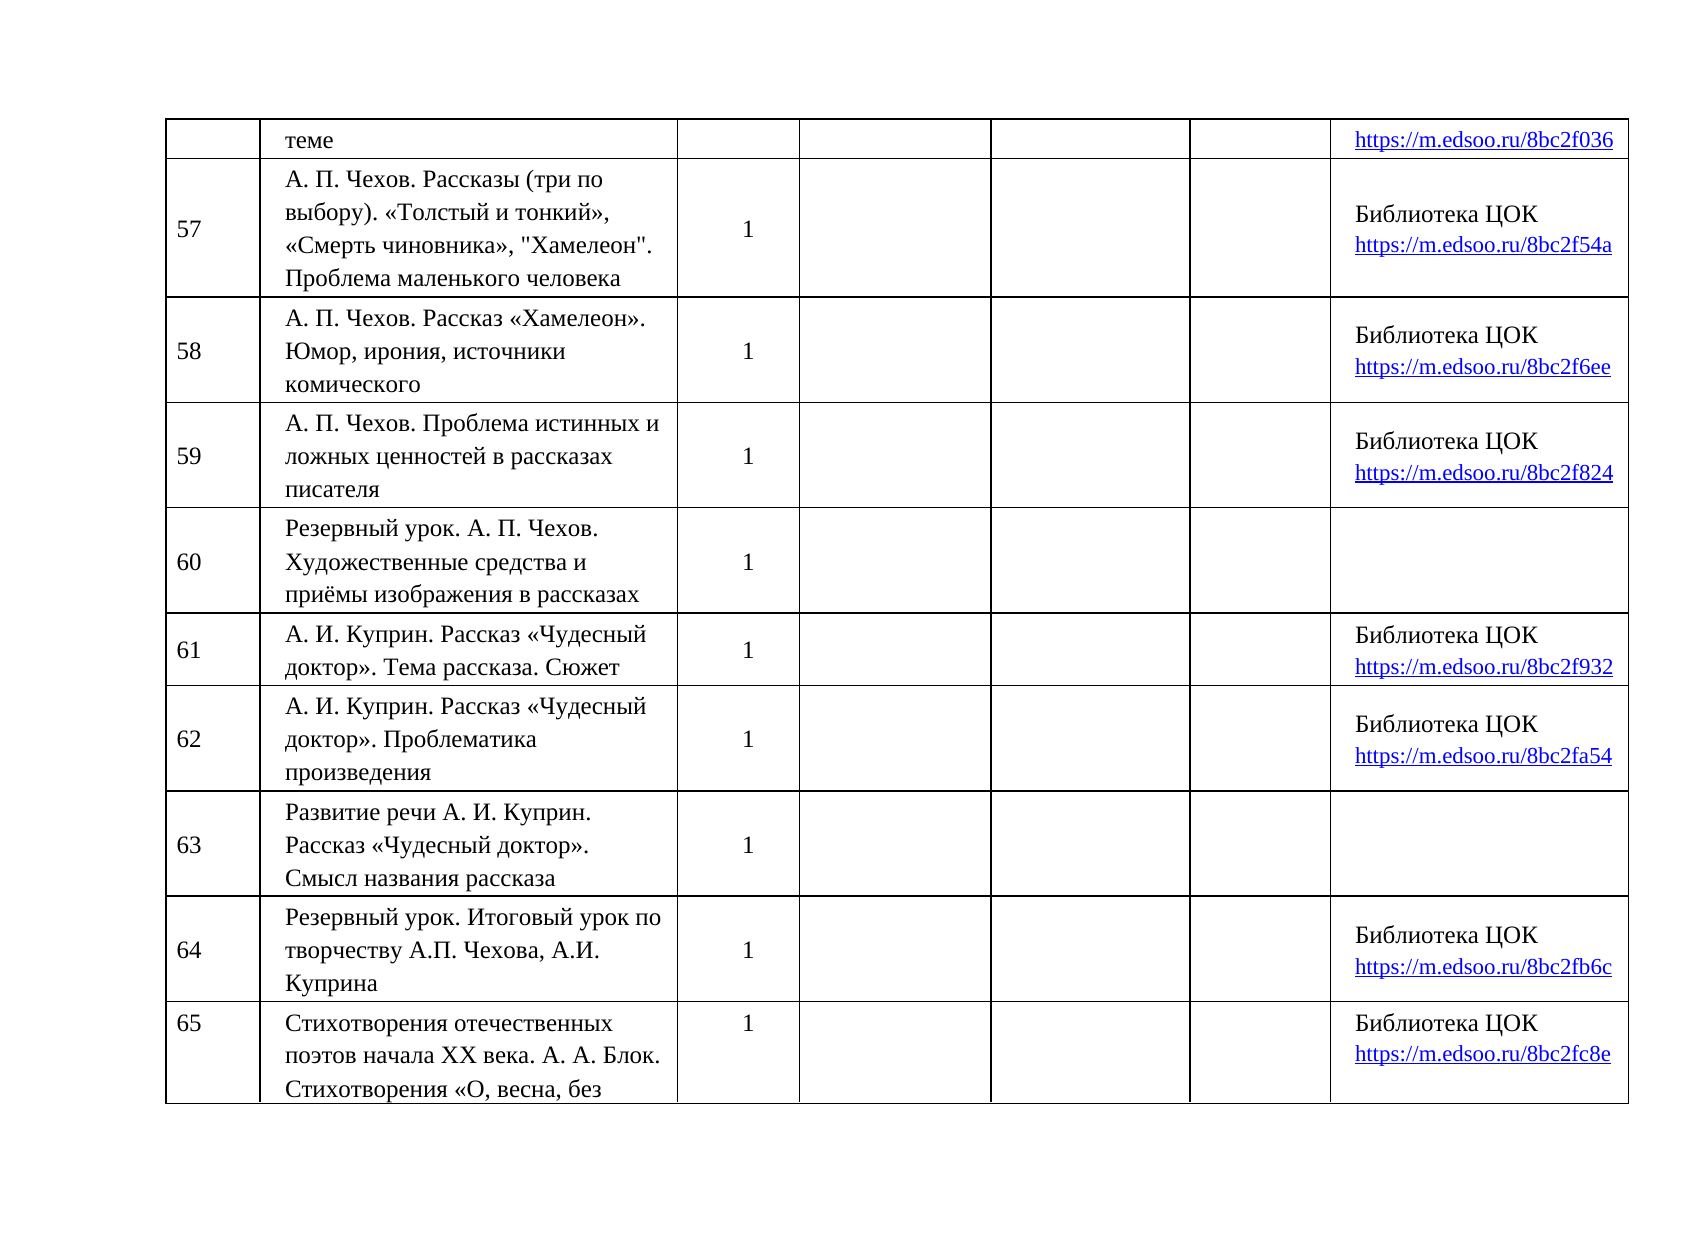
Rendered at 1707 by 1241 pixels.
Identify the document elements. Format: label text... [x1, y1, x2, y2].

table_cell А. И. Куприн. Рассказ «Чудесный доктор». Проблематика произведения [261, 686, 677, 790]
table_cell 1 [800, 120, 990, 157]
table_cell Резервный урок. А. П. Чехов. Художественные средства и приёмы изображения в рассказах [261, 508, 677, 612]
table_cell [800, 686, 990, 790]
table_cell [992, 508, 1189, 612]
table_cell А. И. Куприн. Рассказ «Чудесный доктор». Тема рассказа. Сюжет [261, 614, 677, 684]
table_cell Библиотека ЦОК https://m.edsoo.ru/8bc2f6ee [1331, 298, 1628, 401]
table_cell А. П. Чехов. Рассказы (три по выбору). «Толстый и тонкий», «Смерть чиновника», "Хамелеон". Проблема маленького человека [261, 159, 677, 296]
table_cell 57 [167, 159, 259, 296]
table_cell [1191, 614, 1330, 684]
table_cell 61 [167, 614, 259, 684]
table_cell [1191, 1002, 1330, 1102]
table_cell [992, 120, 1189, 157]
table_cell А. П. Чехов. Рассказ «Хамелеон». Юмор, ирония, источники комического [261, 298, 677, 401]
table_cell [992, 1002, 1189, 1102]
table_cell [261, 120, 677, 157]
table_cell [1331, 120, 1628, 157]
table_cell 1 [678, 897, 799, 1001]
table_cell [992, 686, 1189, 790]
table_cell [1191, 508, 1330, 612]
table_cell Библиотека ЦОК https://m.edsoo.ru/8bc2f824 [1331, 403, 1628, 507]
table_cell [1331, 508, 1628, 612]
table_cell 62 [167, 686, 259, 790]
table_cell Библиотека ЦОК https://m.edsoo.ru/8bc2f54a [1331, 159, 1628, 296]
table_cell 1 [678, 403, 799, 507]
table_cell 60 [167, 508, 259, 612]
table_cell 1 [678, 298, 799, 401]
table_cell [800, 508, 990, 612]
table_cell [992, 159, 1189, 296]
table_cell [800, 403, 990, 507]
table_cell Развитие речи А. И. Куприн. Рассказ «Чудесный доктор». Смысл названия рассказа [261, 792, 677, 895]
table_cell Библиотека ЦОК https://m.edsoo.ru/8bc2f932 [1331, 614, 1628, 684]
table_cell [992, 792, 1189, 895]
table_cell 1 [678, 1002, 799, 1102]
table_cell 1 [678, 792, 799, 895]
table_cell [800, 792, 990, 895]
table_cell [261, 1002, 677, 1102]
table_cell 1 [678, 159, 799, 296]
table_cell 65 [167, 1002, 259, 1102]
table_cell 64 [167, 897, 259, 1001]
table_cell [992, 403, 1189, 507]
table_cell [1191, 686, 1330, 790]
table_cell Резервный урок. Итоговый урок по творчеству А.П. Чехова, А.И. Куприна [261, 897, 677, 1001]
table_cell [800, 298, 990, 401]
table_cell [1331, 1002, 1628, 1102]
table_cell [992, 897, 1189, 1001]
table_cell [1191, 159, 1330, 296]
table_cell Библиотека ЦОК https://m.edsoo.ru/8bc2fa54 [1331, 686, 1628, 790]
table_cell 1 [678, 686, 799, 790]
table_cell [1191, 897, 1330, 1001]
table_cell [800, 159, 990, 296]
table_cell 63 [167, 792, 259, 895]
table_cell Библиотека ЦОК https://m.edsoo.ru/8bc2fb6c [1331, 897, 1628, 1001]
table_cell [800, 614, 990, 684]
table_cell 58 [167, 298, 259, 401]
table_cell 1 [678, 508, 799, 612]
table_cell [1191, 403, 1330, 507]
table_cell [800, 1002, 990, 1102]
table_cell 1 [678, 614, 799, 684]
table_cell [992, 298, 1189, 401]
table_cell 1 [678, 120, 799, 157]
table_cell А. П. Чехов. Проблема истинных и ложных ценностей в рассказах писателя [261, 403, 677, 507]
table_cell 56 [167, 120, 259, 157]
table_cell [1331, 792, 1628, 895]
table_cell [1191, 792, 1330, 895]
table_cell [800, 897, 990, 1001]
table_cell [992, 614, 1189, 684]
table_cell 59 [167, 403, 259, 507]
table_cell [1191, 120, 1330, 157]
table_cell [1191, 298, 1330, 401]
